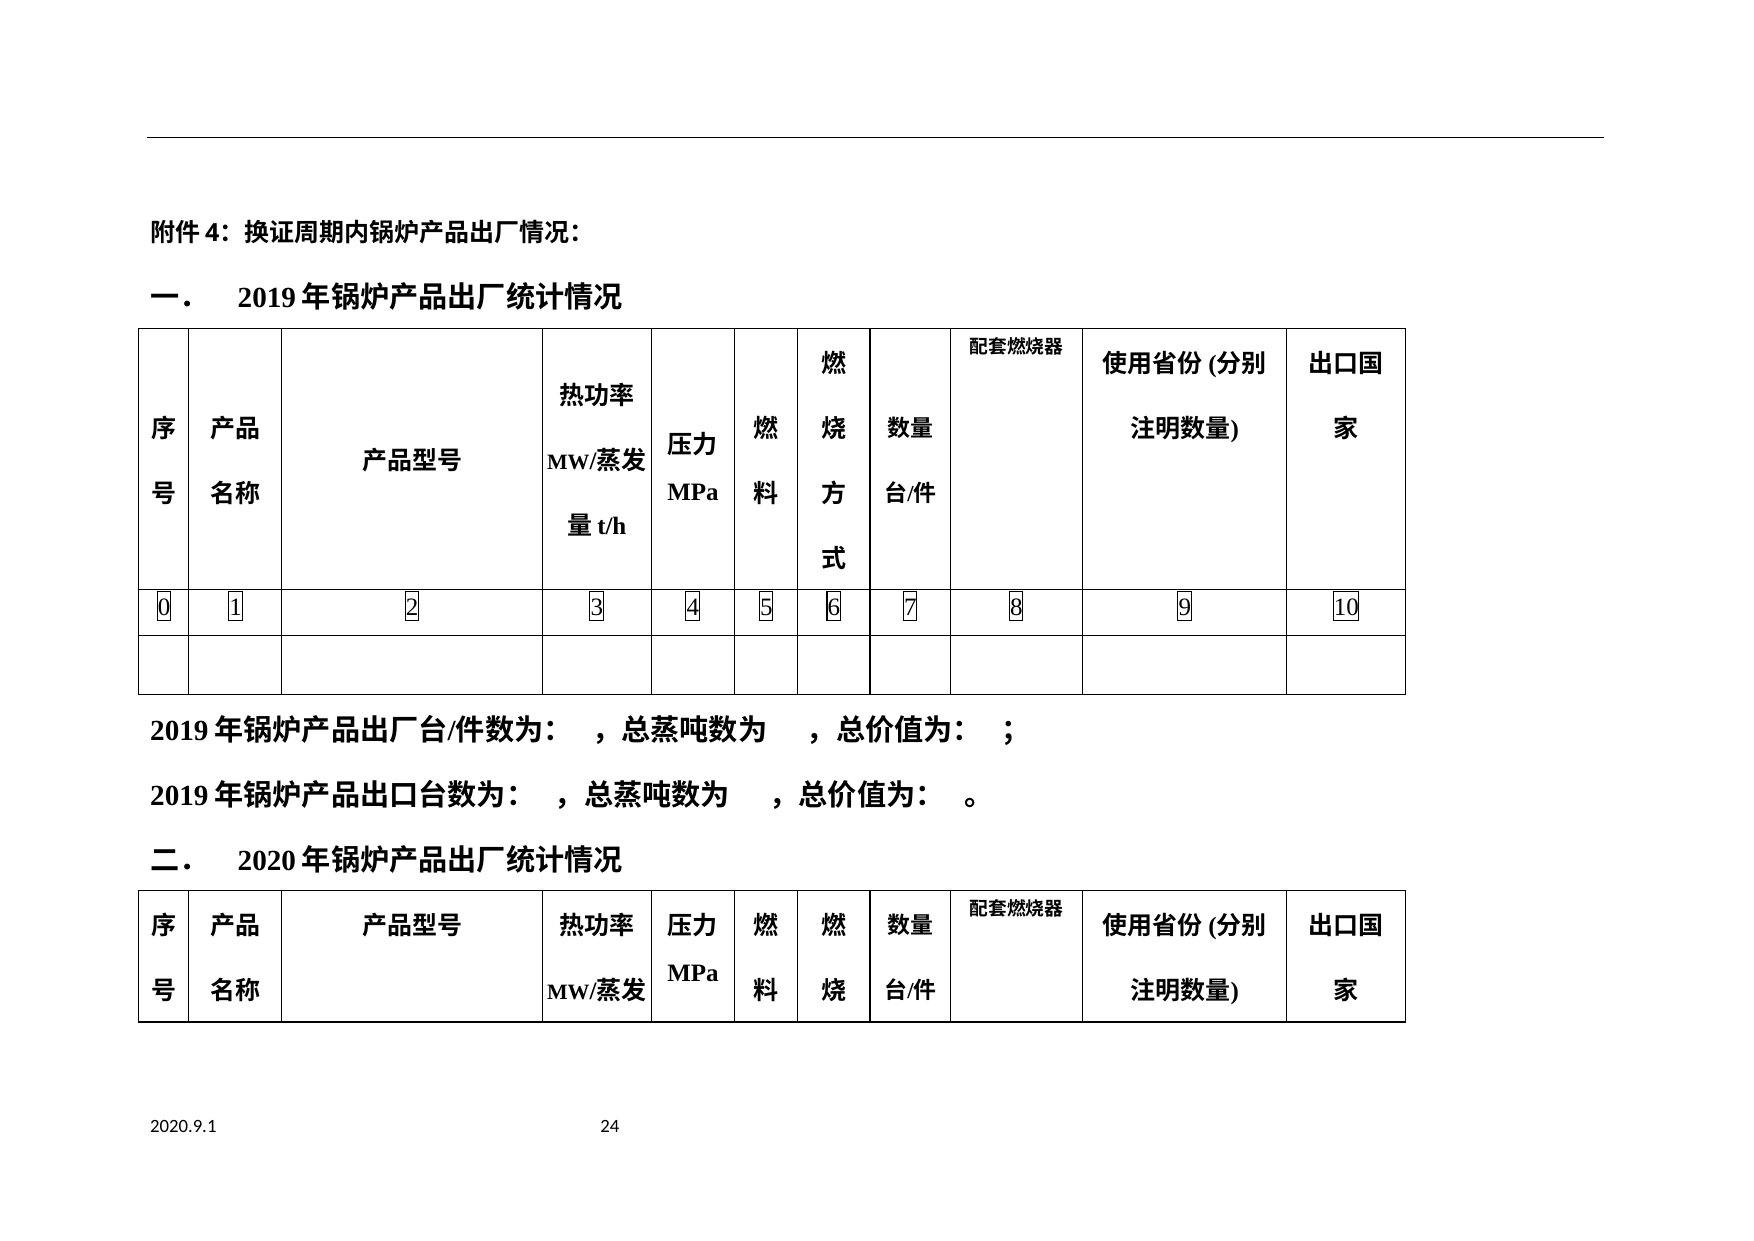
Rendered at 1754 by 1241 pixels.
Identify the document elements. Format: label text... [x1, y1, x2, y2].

table_cell 7 [871, 590, 950, 635]
table_header 数量台/件 [871, 329, 950, 589]
table_header 燃料 [735, 329, 797, 589]
table_cell 10 [1287, 590, 1405, 635]
table_cell 0 [139, 590, 188, 635]
text 2019年锅炉产品出厂台/件数为： ，总蒸吨数为 ，总价值为： ； [150, 695, 1604, 760]
table_cell [543, 636, 651, 694]
table_cell 2 [282, 590, 542, 635]
table_cell 1 [189, 590, 281, 635]
table_cell 3 [543, 590, 651, 635]
table_header 燃料 [735, 891, 797, 1021]
table_header 配套燃烧器 [951, 329, 1082, 589]
table_cell [1287, 636, 1405, 694]
table_cell [1083, 636, 1286, 694]
table_header 使用省份 (分别注明数量) [1083, 891, 1286, 1021]
table_cell 9 [1083, 590, 1286, 635]
table_header 热功率MW/蒸发量t/h [543, 891, 651, 1021]
text 2019年锅炉产品出口台数为： ，总蒸吨数为 ，总价值为： 。 [150, 760, 1604, 825]
table_header 热功率MW/蒸发量t/h [543, 329, 651, 589]
table_header 序号 [139, 329, 188, 589]
table_cell [139, 636, 188, 694]
table_cell [735, 636, 797, 694]
table_cell [189, 636, 281, 694]
table_header 产品 名称 [189, 329, 281, 589]
table_cell 8 [951, 590, 1082, 635]
table_header 产品型号 [282, 329, 542, 589]
list 2020年锅炉产品出厂统计情况 [150, 825, 1604, 890]
table_cell 5 [735, 590, 797, 635]
table_header 配套燃烧器 [951, 891, 1082, 1021]
table_cell [798, 636, 869, 694]
table_header 燃烧 方式 [798, 329, 869, 589]
table_header 燃烧 方式 [798, 891, 869, 1021]
table_cell [282, 636, 542, 694]
table_header 压力 MPa [652, 329, 734, 589]
table_header 使用省份 (分别注明数量) [1083, 329, 1286, 589]
table_header 序号 [139, 891, 188, 1021]
list 2019年锅炉产品出厂统计情况 [150, 263, 1604, 328]
table_cell [951, 636, 1082, 694]
table_header 出口国家 [1287, 329, 1405, 589]
text 附件4：换证周期内锅炉产品出厂情况： [150, 198, 1604, 263]
table_cell [652, 636, 734, 694]
table_header 产品 名称 [189, 891, 281, 1021]
table_header 出口国家 [1287, 891, 1405, 1021]
table_cell 4 [652, 590, 734, 635]
table_header 数量台/件 [871, 891, 950, 1021]
table_header 压力 MPa [652, 891, 734, 1021]
table_cell 6 [798, 590, 869, 635]
table_header 产品型号 [282, 891, 542, 1021]
table_cell [871, 636, 950, 694]
